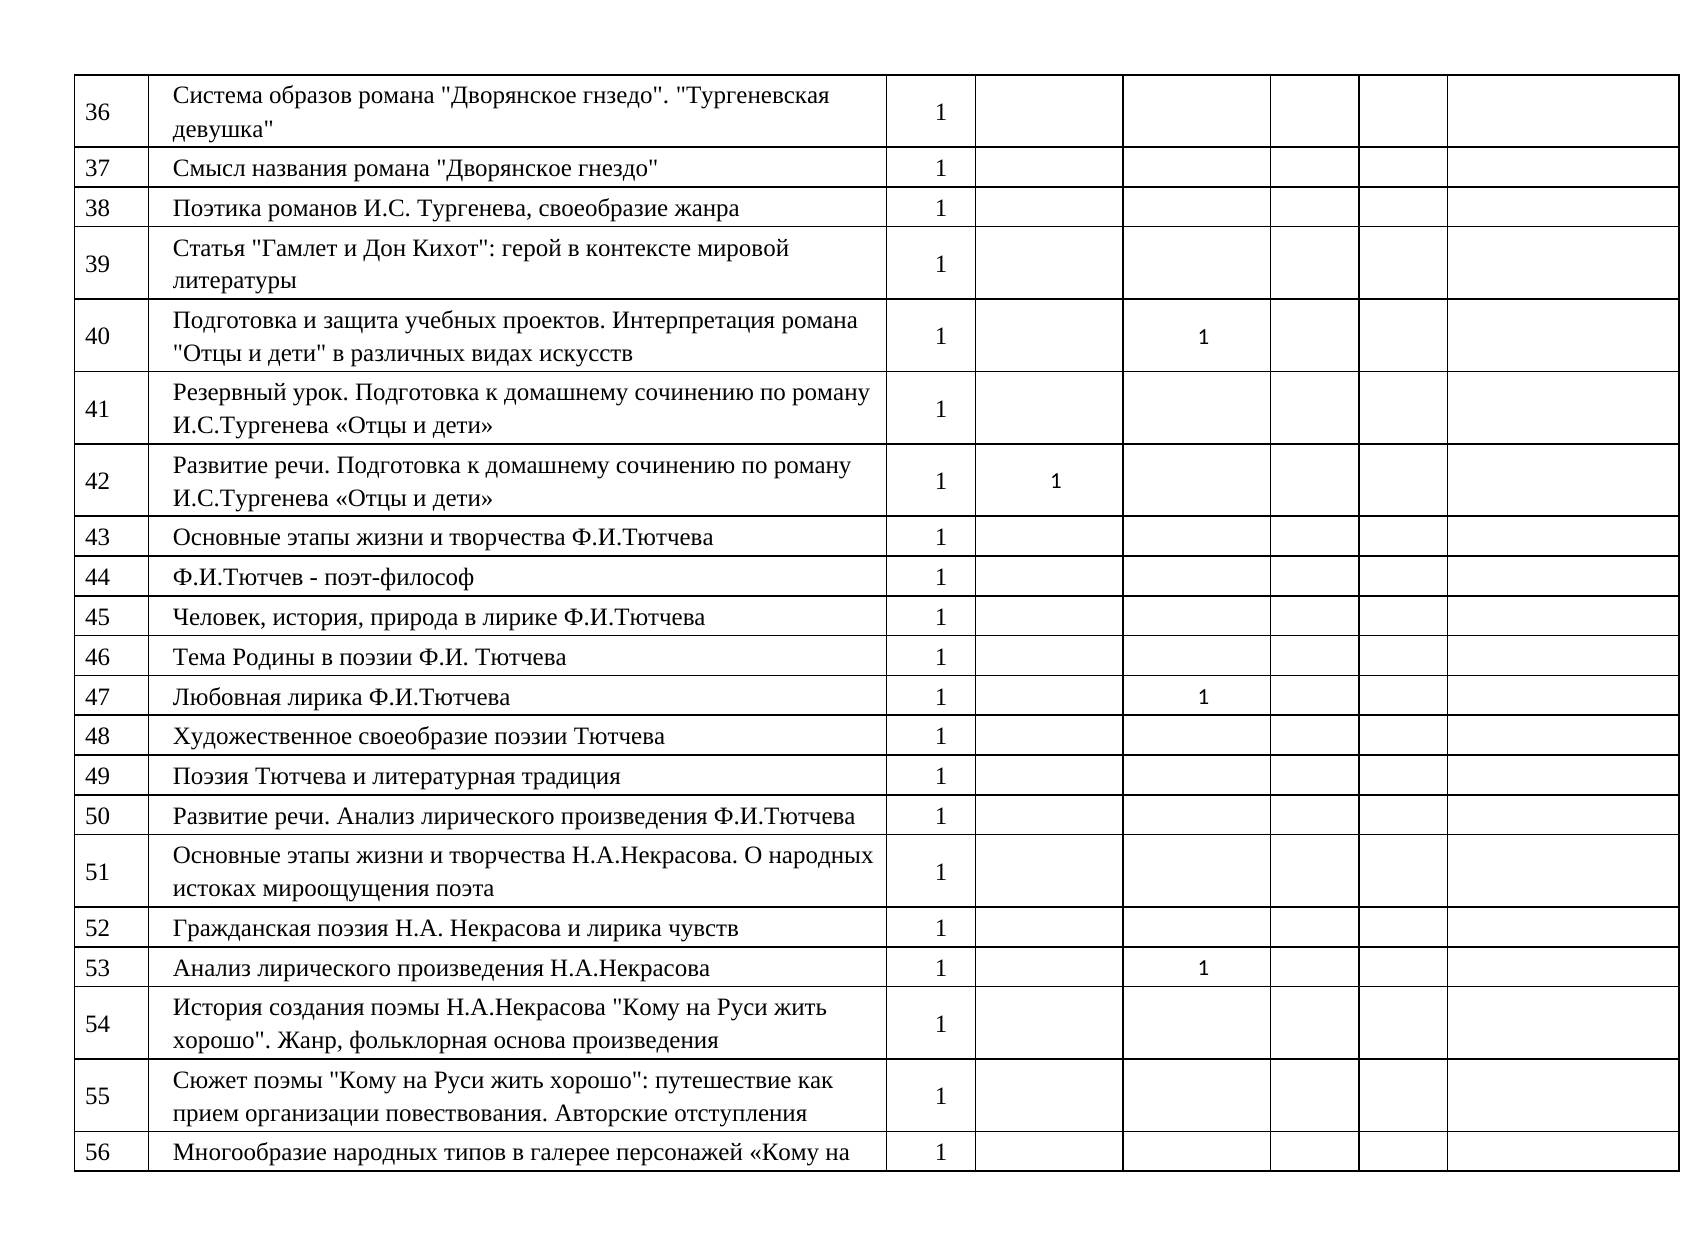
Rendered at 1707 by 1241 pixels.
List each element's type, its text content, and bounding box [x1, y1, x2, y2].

table_cell [976, 148, 1122, 186]
table_cell Ф.И.Тютчев - поэт-философ [149, 557, 886, 595]
table_cell [976, 756, 1122, 794]
table_cell [976, 636, 1122, 674]
table_cell Основные этапы жизни и творчества Ф.И.Тютчева [149, 517, 886, 555]
table_cell [976, 517, 1122, 555]
table_cell [1124, 445, 1270, 515]
table_cell 46 [75, 636, 148, 674]
table_cell [1448, 636, 1678, 674]
table_cell [976, 188, 1122, 226]
table_cell [1271, 148, 1358, 186]
table_cell [1271, 756, 1358, 794]
table_cell [1360, 636, 1447, 674]
table_cell [976, 300, 1122, 371]
table_cell [1271, 372, 1358, 443]
table_cell [1124, 517, 1270, 555]
table_cell [976, 557, 1122, 595]
table_cell 44 [75, 557, 148, 595]
table_cell [1360, 987, 1447, 1058]
table_cell [1124, 796, 1270, 834]
table_cell [1360, 445, 1447, 515]
table_cell 1 [887, 636, 975, 674]
table_cell 1 [887, 1060, 975, 1131]
table_cell [1448, 1132, 1678, 1170]
table_cell [1448, 557, 1678, 595]
table_cell 1 [887, 716, 975, 754]
table_cell [1448, 716, 1678, 754]
table_cell [976, 948, 1122, 986]
table_cell 41 [75, 372, 148, 443]
table_cell [976, 835, 1122, 906]
table_cell [1360, 796, 1447, 834]
table_cell 1 [887, 948, 975, 986]
table_cell 42 [75, 445, 148, 515]
table_cell [1448, 1060, 1678, 1131]
table_cell [1360, 148, 1447, 186]
table_cell Развитие речи. Анализ лирического произведения Ф.И.Тютчева [149, 796, 886, 834]
table_cell [1124, 148, 1270, 186]
table_cell [1448, 835, 1678, 906]
table_cell [1360, 908, 1447, 946]
table_cell [976, 676, 1122, 714]
table_cell 1 [887, 188, 975, 226]
table_cell [1448, 796, 1678, 834]
table_cell 50 [75, 796, 148, 834]
table_cell [976, 1060, 1122, 1131]
table_cell [1124, 1132, 1270, 1170]
table_cell [976, 227, 1122, 298]
table_cell [1448, 300, 1678, 371]
table_cell 48 [75, 716, 148, 754]
table_cell Тема Родины в поэзии Ф.И. Тютчева [149, 636, 886, 674]
table_cell [1124, 908, 1270, 946]
table_cell [1124, 188, 1270, 226]
table_cell [1271, 636, 1358, 674]
table_cell [1448, 372, 1678, 443]
table_cell [1448, 148, 1678, 186]
table_cell [1271, 835, 1358, 906]
table_cell [976, 716, 1122, 754]
table_cell 54 [75, 987, 148, 1058]
table_cell Статья "Гамлет и Дон Кихот": герой в контексте мировой литературы [149, 227, 886, 298]
table_cell [976, 796, 1122, 834]
table_cell [1271, 76, 1358, 146]
table_cell 47 [75, 676, 148, 714]
table_cell 1 [1124, 300, 1270, 371]
table_cell [1360, 557, 1447, 595]
table_cell [1271, 227, 1358, 298]
table_cell [1360, 948, 1447, 986]
table_cell [1360, 300, 1447, 371]
table_cell Подготовка и защита учебных проектов. Интерпретация романа "Отцы и дети" в различных видах искусств [149, 300, 886, 371]
table_cell [976, 987, 1122, 1058]
table_cell [1271, 987, 1358, 1058]
table_cell [1360, 188, 1447, 226]
table_cell [1360, 517, 1447, 555]
table_cell Резервный урок. Подготовка к домашнему сочинению по роману И.С.Тургенева «Отцы и дети» [149, 372, 886, 443]
table_cell [1360, 756, 1447, 794]
table_cell 1 [887, 597, 975, 635]
table_cell 55 [75, 1060, 148, 1131]
table_cell Смысл названия романа "Дворянское гнездо" [149, 148, 886, 186]
table_cell 1 [887, 756, 975, 794]
table_cell 51 [75, 835, 148, 906]
table_cell [976, 1132, 1122, 1170]
table_cell 1 [1124, 948, 1270, 986]
table_cell Любовная лирика Ф.И.Тютчева [149, 676, 886, 714]
table_cell [1360, 372, 1447, 443]
table_cell [1124, 372, 1270, 443]
table_cell [1448, 445, 1678, 515]
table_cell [149, 1132, 886, 1170]
table_cell [1448, 597, 1678, 635]
table_cell [1271, 796, 1358, 834]
table_cell [1271, 557, 1358, 595]
table_cell 53 [75, 948, 148, 986]
table_cell Система образов романа "Дворянское гнзедо". "Тургеневская девушка" [149, 76, 886, 146]
table_cell [1271, 1060, 1358, 1131]
table_cell [976, 597, 1122, 635]
table_cell 1 [887, 517, 975, 555]
table_cell [1448, 76, 1678, 146]
table_cell [1360, 716, 1447, 754]
table_cell Основные этапы жизни и творчества Н.А.Некрасова. О народных истоках мироощущения поэта [149, 835, 886, 906]
table_cell [1360, 1060, 1447, 1131]
table_cell [1124, 557, 1270, 595]
table_cell Поэтика романов И.С. Тургенева, своеобразие жанра [149, 188, 886, 226]
table_cell 1 [887, 835, 975, 906]
table_cell [1124, 636, 1270, 674]
table_cell Развитие речи. Подготовка к домашнему сочинению по роману И.С.Тургенева «Отцы и дети» [149, 445, 886, 515]
table_cell 1 [887, 676, 975, 714]
table_cell [1360, 835, 1447, 906]
table_cell [1448, 948, 1678, 986]
table_cell 52 [75, 908, 148, 946]
table_cell 40 [75, 300, 148, 371]
table_cell Поэзия Тютчева и литературная традиция [149, 756, 886, 794]
table_cell [1271, 300, 1358, 371]
table_cell 38 [75, 188, 148, 226]
table_cell [1271, 188, 1358, 226]
table_cell [1448, 517, 1678, 555]
table_cell [1124, 227, 1270, 298]
table_cell Сюжет поэмы "Кому на Руси жить хорошо": путешествие как прием организации повествования. Авторские отступления [149, 1060, 886, 1131]
table_cell [1271, 948, 1358, 986]
table_cell [1448, 987, 1678, 1058]
table_cell 1 [887, 372, 975, 443]
table_cell [1124, 716, 1270, 754]
table_cell [1448, 756, 1678, 794]
table_cell 1 [887, 908, 975, 946]
table_cell [1448, 227, 1678, 298]
table_cell 1 [887, 445, 975, 515]
table_cell 1 [976, 445, 1122, 515]
table_cell 49 [75, 756, 148, 794]
table_cell 37 [75, 148, 148, 186]
table_cell [1360, 676, 1447, 714]
table_cell Человек, история, природа в лирике Ф.И.Тютчева [149, 597, 886, 635]
table_cell [1271, 676, 1358, 714]
table_cell [1360, 597, 1447, 635]
table_cell [1271, 908, 1358, 946]
table_cell История создания поэмы Н.А.Некрасова "Кому на Руси жить хорошо". Жанр, фольклорная основа произведения [149, 987, 886, 1058]
table_cell [1124, 987, 1270, 1058]
table_cell [1271, 716, 1358, 754]
table_cell [1124, 1060, 1270, 1131]
table_cell 56 [75, 1132, 148, 1170]
table_cell [1448, 908, 1678, 946]
table_cell 1 [887, 557, 975, 595]
table_cell 1 [1124, 676, 1270, 714]
table_cell [1360, 227, 1447, 298]
table_cell Гражданская поэзия Н.А. Некрасова и лирика чувств [149, 908, 886, 946]
table_cell 1 [887, 300, 975, 371]
table_cell Художественное своеобразие поэзии Тютчева [149, 716, 886, 754]
table_cell [1124, 597, 1270, 635]
table_cell [1271, 1132, 1358, 1170]
table_cell [976, 372, 1122, 443]
table_cell Анализ лирического произведения Н.А.Некрасова [149, 948, 886, 986]
table_cell [1448, 676, 1678, 714]
table_cell [1271, 517, 1358, 555]
table_cell 45 [75, 597, 148, 635]
table_cell [976, 76, 1122, 146]
table_cell [1271, 445, 1358, 515]
table_cell 1 [887, 987, 975, 1058]
table_cell [1124, 76, 1270, 146]
table_cell 39 [75, 227, 148, 298]
table_cell 1 [887, 76, 975, 146]
table_cell 1 [887, 1132, 975, 1170]
table_cell 43 [75, 517, 148, 555]
table_cell 1 [887, 796, 975, 834]
table_cell [1124, 756, 1270, 794]
table_cell [1124, 835, 1270, 906]
table_cell 1 [887, 148, 975, 186]
table_cell 36 [75, 76, 148, 146]
table_cell [1360, 1132, 1447, 1170]
table_cell [976, 908, 1122, 946]
table_cell [1271, 597, 1358, 635]
table_cell 1 [887, 227, 975, 298]
table_cell [1360, 76, 1447, 146]
table_cell [1448, 188, 1678, 226]
